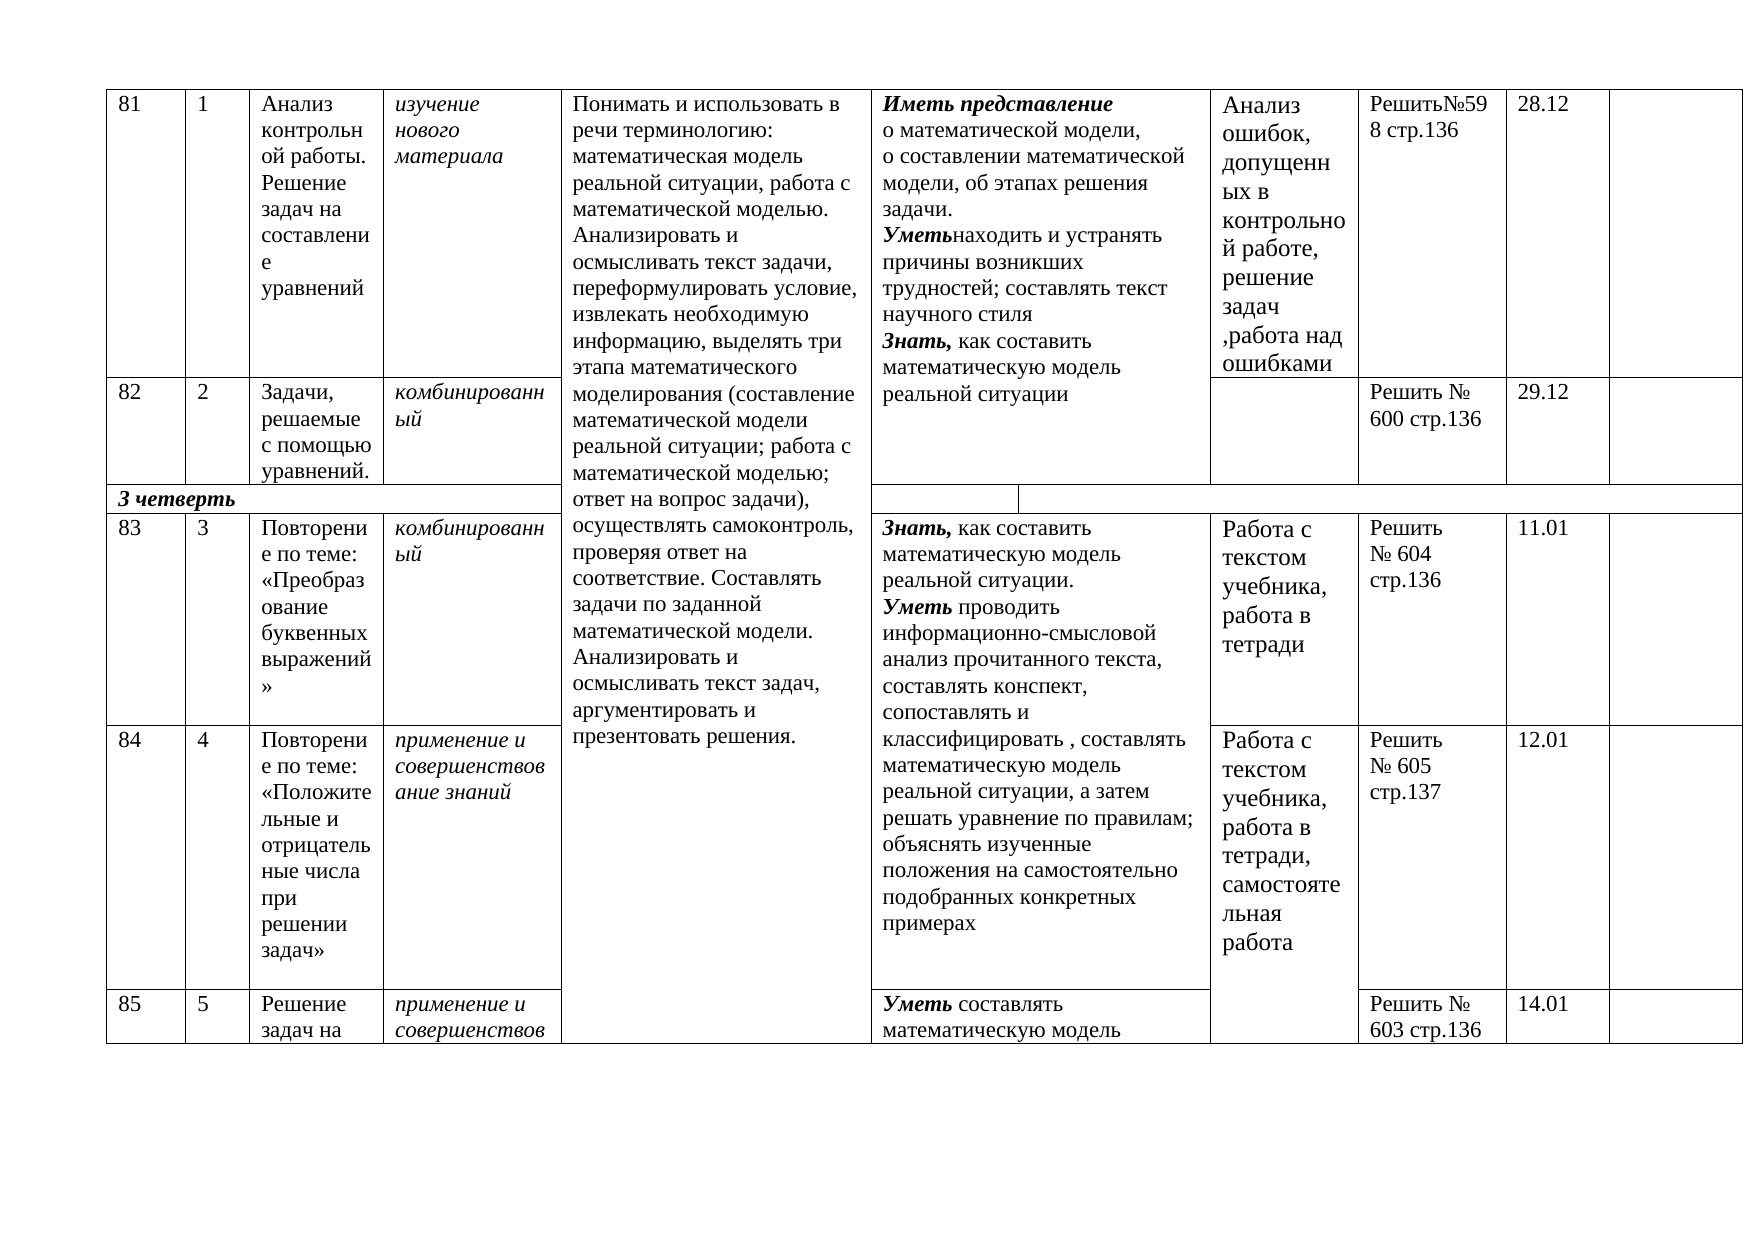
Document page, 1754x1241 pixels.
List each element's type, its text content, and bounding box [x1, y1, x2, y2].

table_cell 81 [107, 90, 185, 377]
table_cell [1610, 726, 1742, 989]
table_cell 3 [186, 514, 249, 724]
table_cell 11.01 [1507, 514, 1609, 724]
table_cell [872, 990, 1210, 1043]
table_cell [1610, 90, 1742, 377]
table_cell 14.01 [1507, 990, 1609, 1043]
table_cell Иметь представление о математической модели, о составлении математической модели, об этапах решения задачи. Уметьнаходить и устранять причины возникших трудностей; составлять текст научного стиля Знать, как составить математическую модель реальной ситуации [872, 90, 1210, 484]
table_cell 4 [186, 726, 249, 989]
table_cell 5 [186, 990, 249, 1043]
table_cell Решить№598 стр.136 [1359, 90, 1506, 377]
table_cell Работа с текстом учебника, работа в тетради, самостоятельная работа [1211, 726, 1358, 1043]
table_cell Решить № 604 стр.136 [1359, 514, 1506, 724]
table_cell Понимать и использовать в речи терминологию: математическая модель реальной ситуации, работа с математической моделью. Анализировать и осмысливать текст задачи, переформулировать условие, извлекать необходимую информацию, выделять три этапа математического моделирования (составление математической модели реальной ситуации; работа с математической моделью; ответ на вопрос задачи), осуществлять самоконтроль, проверяя ответ на соответствие. Составлять задачи по заданной математической модели. Анализировать и осмысливать текст задач, аргументировать и презентовать решения. [562, 90, 871, 1043]
table_cell Повторение по теме: «Преобразование буквенных выражений» [250, 514, 383, 724]
table_cell 83 [107, 514, 185, 724]
table_cell [1610, 514, 1742, 724]
table_cell [1610, 990, 1742, 1043]
table_cell 2 [186, 378, 249, 484]
table_cell Анализ контрольной работы. Решение задач на составление уравнений [250, 90, 383, 377]
table_cell [1211, 378, 1358, 484]
table_cell 12.01 [1507, 726, 1609, 989]
table_cell 85 [107, 990, 185, 1043]
table_cell Повторение по теме: «Положительные и отрицательные числа при решении задач» [250, 726, 383, 989]
table_cell 84 [107, 726, 185, 989]
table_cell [250, 990, 383, 1043]
table_cell 82 [107, 378, 185, 484]
table_cell применение и совершенствование знаний [384, 726, 561, 989]
table_cell Решить № 600 стр.136 [1359, 378, 1506, 484]
table_cell комбинированный [384, 378, 561, 484]
table_cell изучение нового материала [384, 90, 561, 377]
table_cell [1610, 378, 1742, 484]
table_cell 29.12 [1507, 378, 1609, 484]
table_cell Знать, как составить математическую модель реальной ситуации. Уметь проводить информационно-смысловой анализ прочитанного текста, составлять конспект, сопоставлять и классифицировать , составлять математическую модель реальной ситуации, а затем решать уравнение по правилам; объяснять изученные положения на самостоятельно подобранных конкретных примерах [872, 514, 1210, 989]
table_cell 1 [186, 90, 249, 377]
table_cell Анализ ошибок, допущенных в контрольной работе, решение задач,работа над ошибками [1211, 90, 1358, 377]
table_cell Решить № 605 стр.137 [1359, 726, 1506, 989]
table_cell Работа с текстом учебника, работа в тетради [1211, 514, 1358, 724]
table_cell комбинированный [384, 514, 561, 724]
table_cell Задачи, решаемые с помощью уравнений. [250, 378, 383, 484]
table_cell 28.12 [1507, 90, 1609, 377]
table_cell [1359, 990, 1506, 1043]
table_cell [384, 990, 561, 1043]
table_cell [872, 485, 1018, 513]
table_cell [1019, 485, 1742, 513]
table_cell 3 четверть [107, 485, 561, 513]
